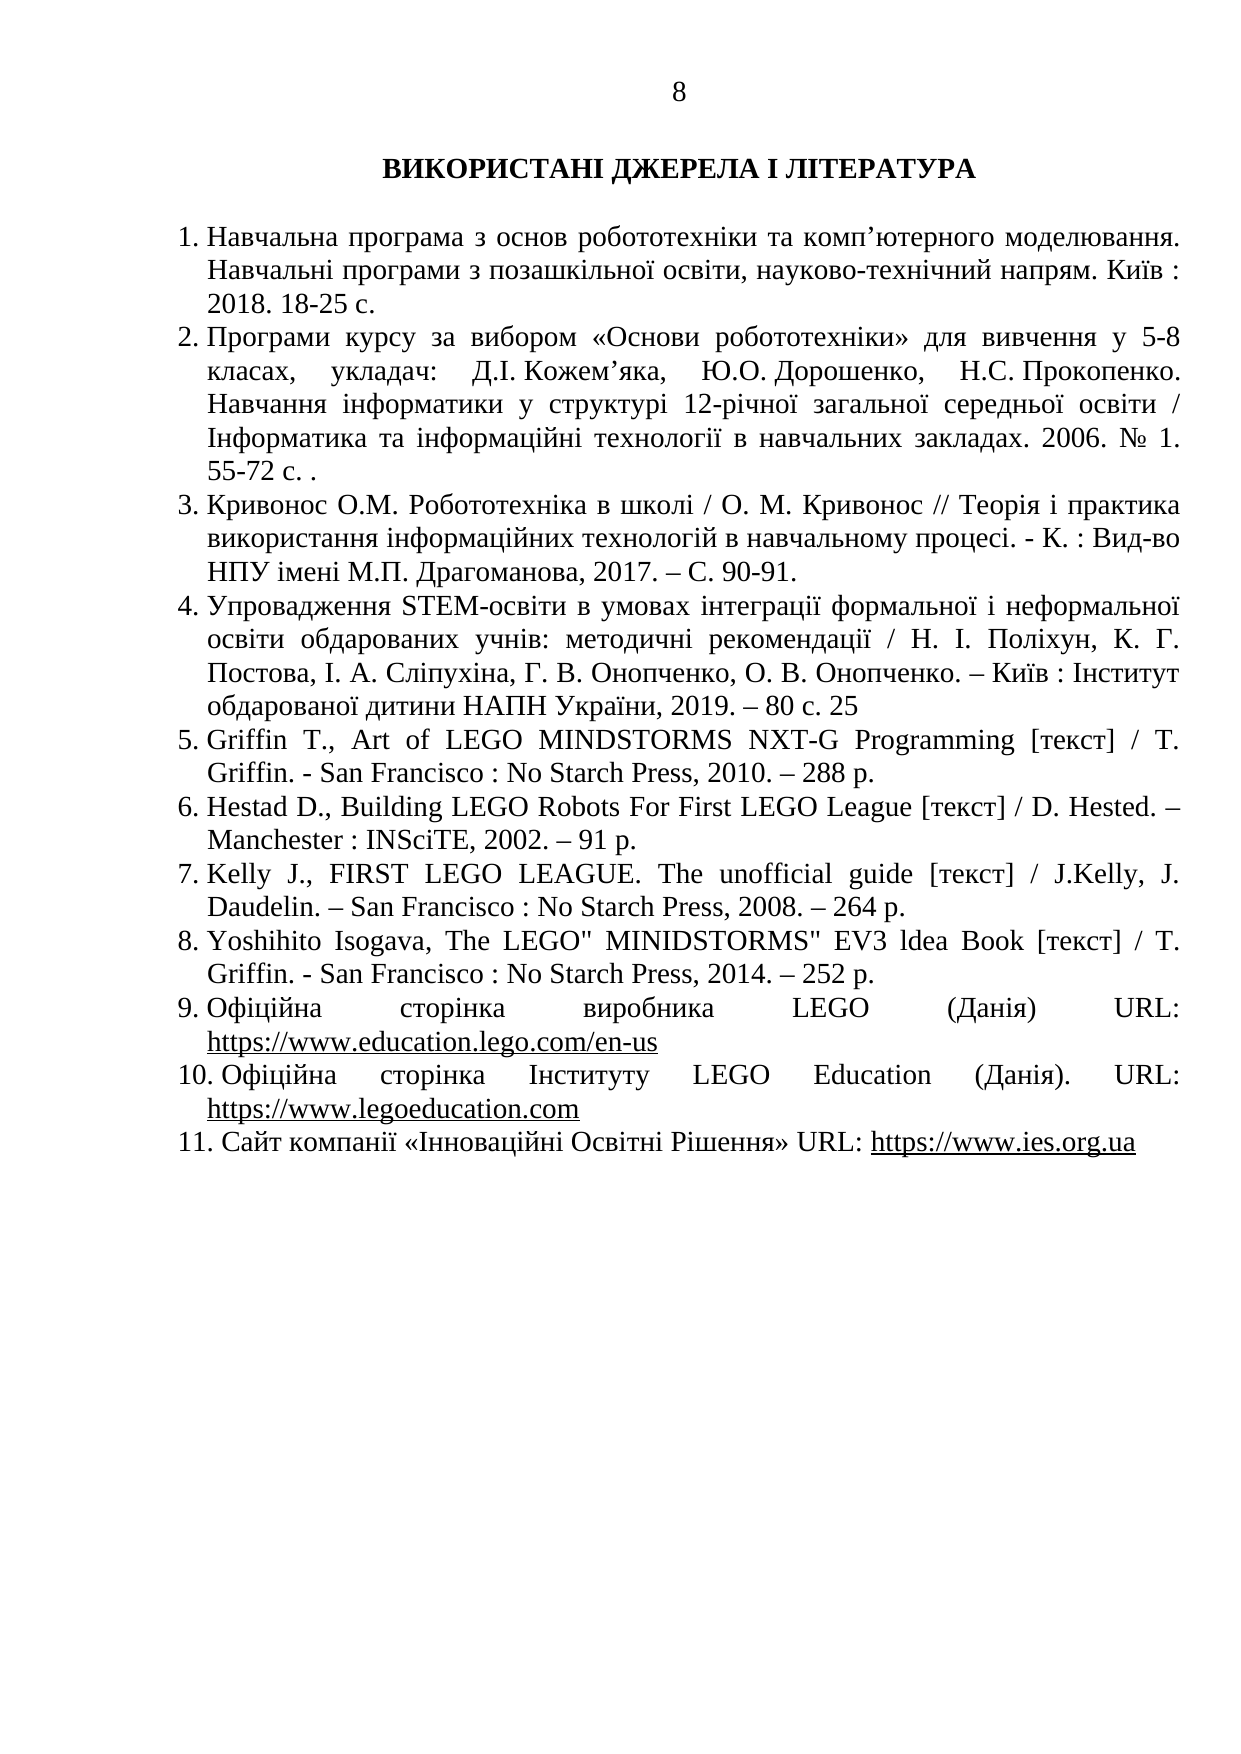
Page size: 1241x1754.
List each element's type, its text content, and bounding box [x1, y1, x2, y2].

text 10. Офіційна сторінка Інституту LEGO Education (Данія). URL: https://www.legoeducation.com [177, 1057, 1181, 1124]
list ВИКОРИСТАНІ ДЖЕРЕЛА І ЛІТЕРАТУРА [177, 152, 1181, 185]
text 7. Kelly J., FIRST LEGO LEAGUE. The unofficial guide [текст] / J.Kelly, J. Daudelin. – San Francisco : No Starch Press, 2008. – 264 p. [177, 856, 1181, 923]
text 1. Навчальна програма з основ робототехніки та комп’ютерного моделювання. Навчальні програми з позашкільної освіти, науково-технічний напрям. Київ : 2018. 18-25 с. [177, 219, 1181, 319]
text 8. Yoshihito Isogava, The LEGO" MINIDSTORMS" EV3 ldea Book [текст] / T. Griffin. - San Francisco : No Starch Press, 2014. – 252 p. [177, 923, 1181, 990]
text 3. Кривонос О.М. Робототехніка в школі / О. М. Кривонос // Теорія і практика використання інформаційних технологій в навчальному процесі. - К. : Вид-во НПУ імені М.П. Драгоманова, 2017. – С. 90-91. [177, 487, 1181, 588]
text 5. Griffin T., Art of LEGO MINDSTORMS NXT-G Programming [текст] / T. Griffin. - San Francisco : No Starch Press, 2010. – 288 p. [177, 722, 1181, 789]
text 11. Сайт компанії «Інноваційні Освітні Рішення» URL: https://www.ies.org.ua [177, 1124, 1181, 1158]
text 6. Hestad D., Building LEGO Robots For First LEGO League [текст] / D. Hested. – Manchester : INSciTE, 2002. – 91 p. [177, 789, 1181, 856]
text 9. Офіційна сторінка виробника LEGO (Данія) URL: https://www.education.lego.com/en-us [177, 990, 1181, 1057]
text 4. Упровадження STEM-освіти в умовах інтеграції формальної і неформальної освіти обдарованих учнів: методичні рекомендації / Н. І. Поліхун, К. Г. Постова, І. А. Сліпухіна, Г. В. Онопченко, О. В. Онопченко. – Київ : Інститут обдарованої дитини НАПН України, 2019. – 80 с. 25 [177, 588, 1181, 722]
text 2. Програми курсу за вибором «Основи робототехніки» для вивчення у 5-8 класах, укладач: Д.І. Кожем’яка, Ю.О. Дорошенко, Н.С. Прокопенко. Навчання інформатики у структурі 12-річної загальної середньої освіти / Інформатика та інформаційні технології в навчальних закладах. 2006. № 1. 55-72 с. . [177, 319, 1181, 487]
